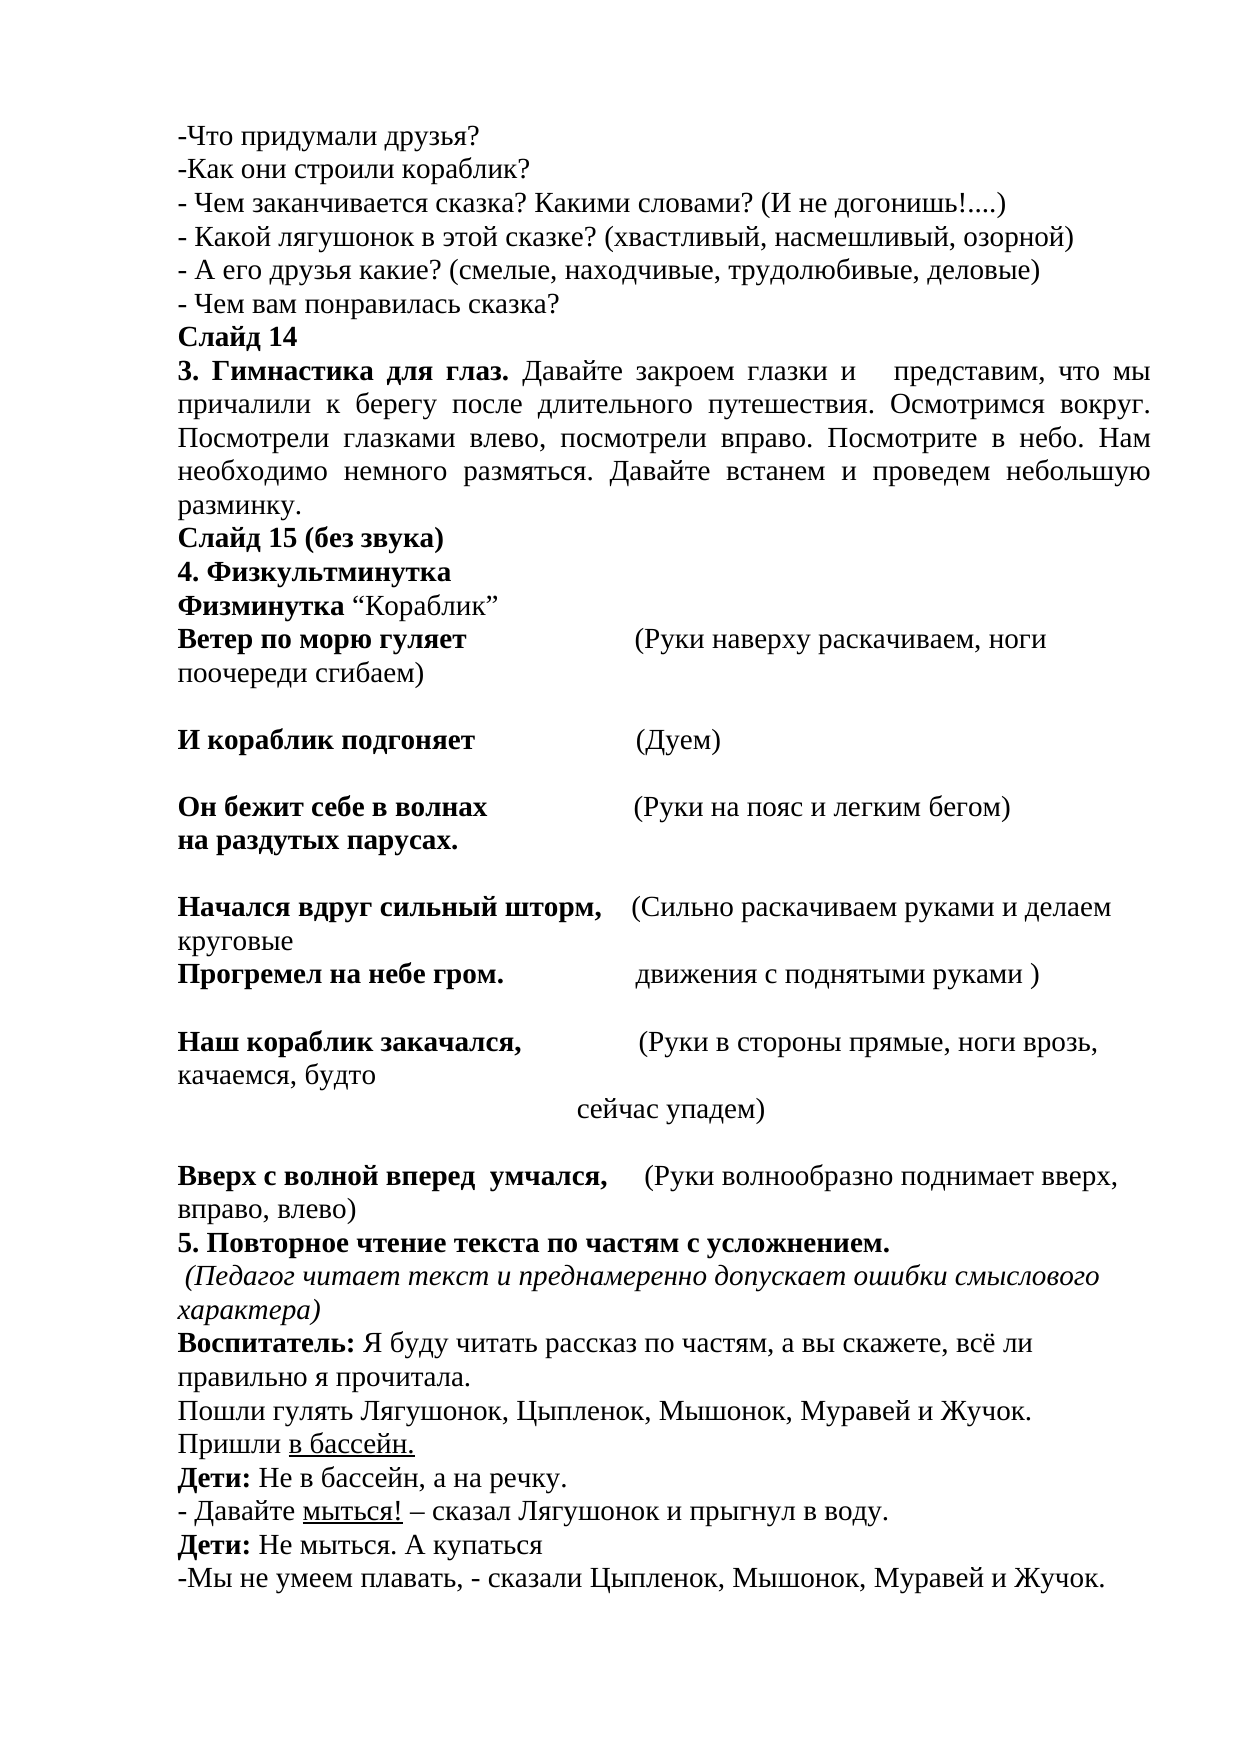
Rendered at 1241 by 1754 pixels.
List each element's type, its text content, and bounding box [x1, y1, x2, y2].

text Ветер по морю гуляет (Руки наверху раскачиваем, ноги поочереди сгибаем) [177, 621, 1152, 688]
text И кораблик подгоняет (Дуем) [177, 688, 1152, 755]
text 5. Повторное чтение текста по частям с усложнением. [177, 1225, 1152, 1258]
text Пошли гулять Лягушонок, Цыпленок, Мышонок, Муравей и Жучок. [177, 1393, 1152, 1426]
text Воспитатель: Я буду читать рассказ по частям, а вы скажете, всё ли правильно я прочитала. [177, 1326, 1152, 1393]
text сейчас упадем) Вверх с волной вперед умчался, (Руки волнообразно поднимает вверх, вправо, влево) [177, 1091, 1152, 1225]
text - Какой лягушонок в этой сказке? (хвастливый, насмешливый, озорной) [177, 219, 1152, 252]
text -Мы не умеем плавать, - сказали Цыпленок, Мышонок, Муравей и Жучок. [177, 1560, 1152, 1594]
text Дети: Не мыться. А купаться [177, 1527, 1152, 1560]
text Физминутка “Кораблик” [177, 588, 1152, 621]
text - А его друзья какие? (смелые, находчивые, трудолюбивые, деловые) [177, 252, 1152, 286]
text - Давайте мыться! – сказал Лягушонок и прыгнул в воду. [177, 1493, 1152, 1527]
text Он бежит себе в волнах (Руки на пояс и легким бегом) на раздутых парусах. [177, 755, 1152, 856]
text Слайд 14 [177, 319, 1152, 353]
text 4. Физкультминутка [177, 554, 1152, 588]
text -Что придумали друзья? [177, 118, 1152, 152]
text Слайд 15 (без звука) [177, 521, 1152, 554]
text Начался вдруг сильный шторм, (Сильно раскачиваем руками и делаем круговые [177, 856, 1152, 957]
text - Чем вам понравилась сказка? [177, 286, 1152, 319]
text - Чем заканчивается сказка? Какими словами? (И не догонишь!....) [177, 185, 1152, 219]
text 3. Гимнастика для глаз. Давайте закроем глазки и представим, что мы причалили к берегу после длительного путешествия. Осмотримся вокруг. Посмотрели глазками влево, посмотрели вправо. Посмотрите в небо. Нам необходимо немного размяться. Давайте встанем и проведем небольшую разминку. [177, 353, 1152, 521]
text -Как они строили кораблик? [177, 152, 1152, 185]
text (Педагог читает текст и преднамеренно допускает ошибки смыслового характера) [177, 1258, 1152, 1326]
text Дети: Не в бассейн, а на речку. [177, 1460, 1152, 1493]
text Прогремел на небе гром. движения с поднятыми руками ) Наш кораблик закачался, (Руки в стороны прямые, ноги врозь, качаемся, будто [177, 957, 1152, 1091]
text Пришли в бассейн. [177, 1426, 1152, 1460]
